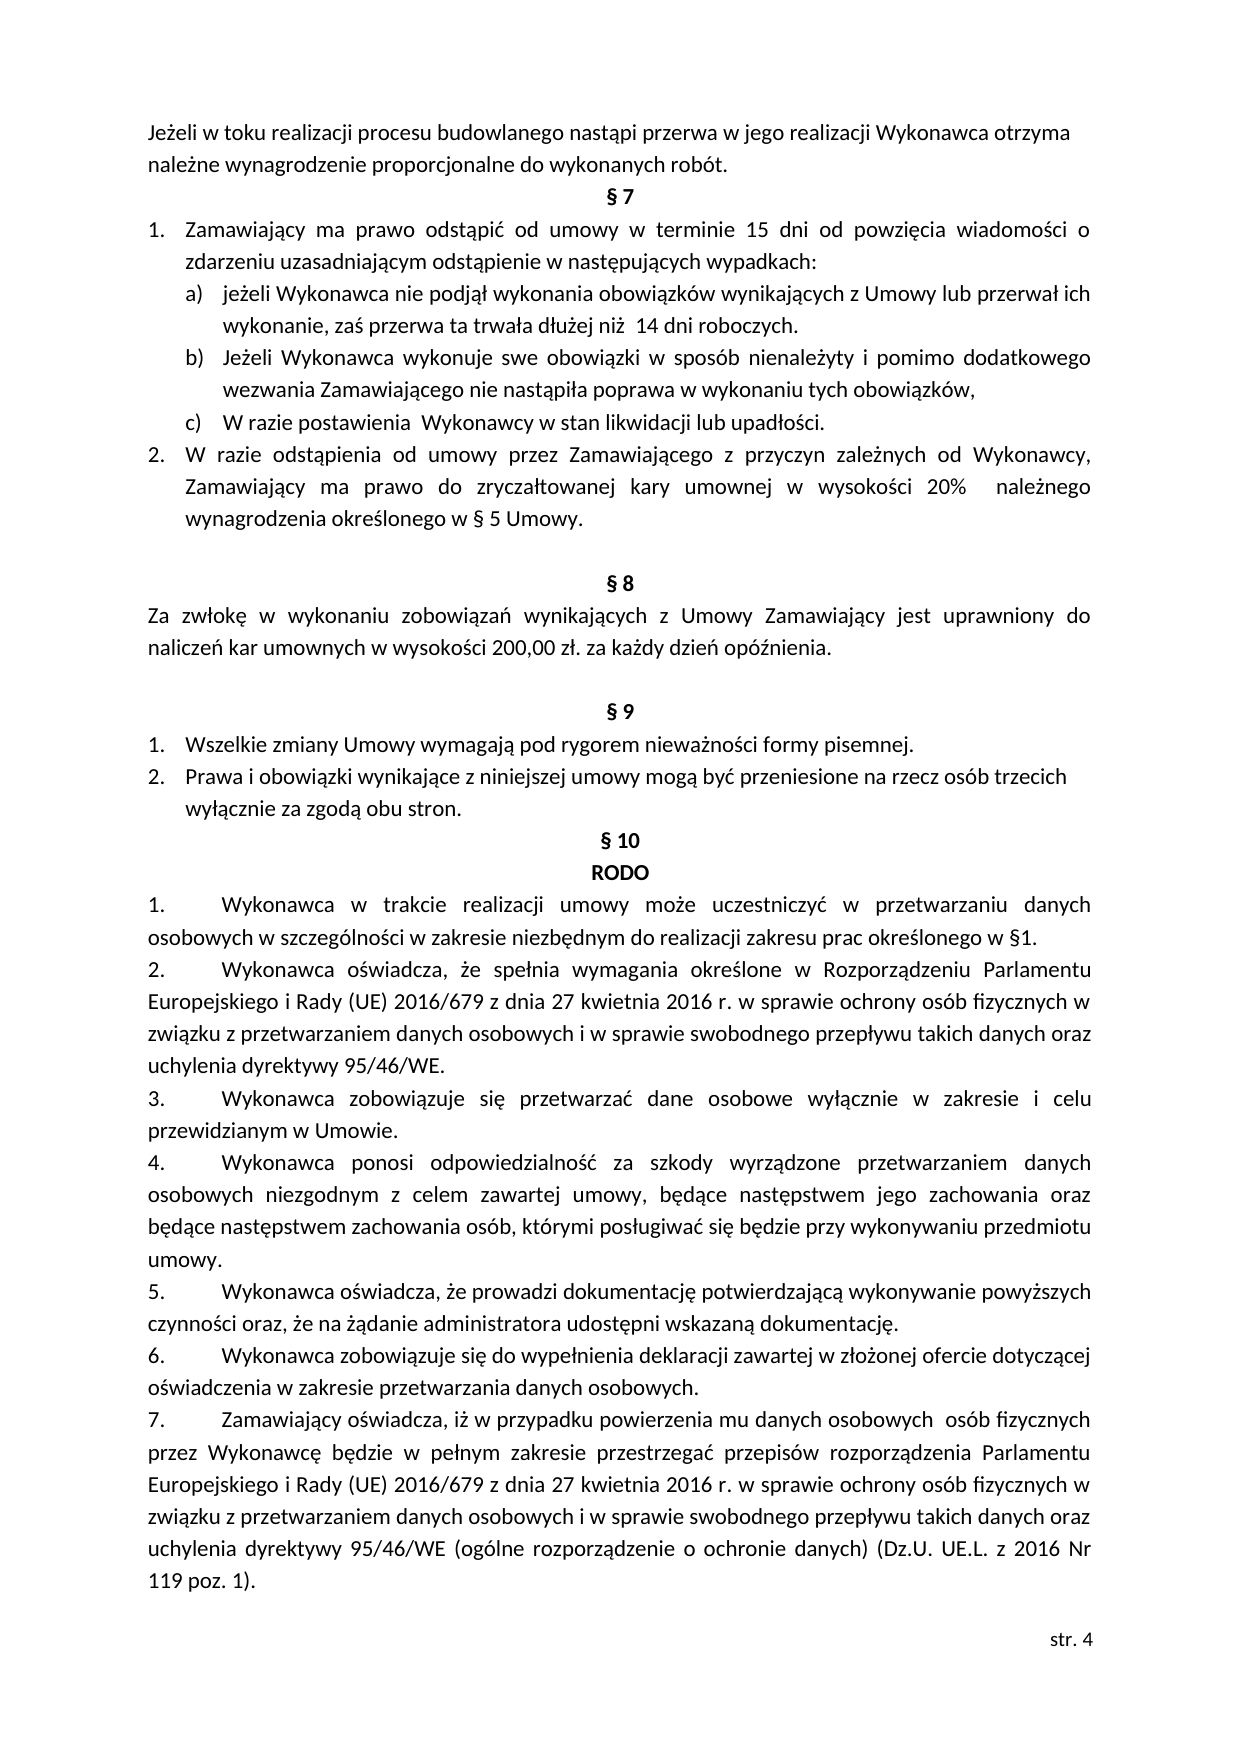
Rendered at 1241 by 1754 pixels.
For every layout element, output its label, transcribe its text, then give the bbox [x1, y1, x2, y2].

text 3. Wykonawca zobowiązuje się przetwarzać dane osobowe wyłącznie w zakresie i celu przewidzianym w Umowie. [148, 1084, 1093, 1144]
text § 10 [148, 826, 1093, 854]
text 1. Wykonawca w trakcie realizacji umowy może uczestniczyć w przetwarzaniu danych osobowych w szczególności w zakresie niezbędnym do realizacji zakresu prac określonego w §1. [148, 891, 1093, 951]
list W razie odstąpienia od umowy przez Zamawiającego z przyczyn zależnych od Wykonawcy, Zamawiający ma prawo do zryczałtowanej kary umownej w wysokości 20% należnego wynagrodzenia określonego w § 5 Umowy. [148, 440, 1093, 532]
text 4. Wykonawca ponosi odpowiedzialność za szkody wyrządzone przetwarzaniem danych osobowych niezgodnym z celem zawartej umowy, będące następstwem jego zachowania oraz będące następstwem zachowania osób, którymi posługiwać się będzie przy wykonywaniu przedmiotu umowy. [148, 1148, 1093, 1273]
list Prawa i obowiązki wynikające z niniejszej umowy mogą być przeniesione na rzecz osób trzecich wyłącznie za zgodą obu stron. [148, 762, 1093, 822]
list W razie postawienia Wykonawcy w stan likwidacji lub upadłości. [185, 408, 1093, 436]
text 5. Wykonawca oświadcza, że prowadzi dokumentację potwierdzającą wykonywanie powyższych czynności oraz, że na żądanie administratora udostępni wskazaną dokumentację. [148, 1277, 1093, 1337]
list Wszelkie zmiany Umowy wymagają pod rygorem nieważności formy pisemnej. [148, 730, 1093, 758]
text § 8 [148, 569, 1093, 597]
text § 9 [148, 697, 1093, 726]
text 6. Wykonawca zobowiązuje się do wypełnienia deklaracji zawartej w złożonej ofercie dotyczącej oświadczenia w zakresie przetwarzania danych osobowych. [148, 1341, 1093, 1401]
list Jeżeli Wykonawca wykonuje swe obowiązki w sposób nienależyty i pomimo dodatkowego wezwania Zamawiającego nie nastąpiła poprawa w wykonaniu tych obowiązków, [185, 343, 1093, 404]
list jeżeli Wykonawca nie podjął wykonania obowiązków wynikających z Umowy lub przerwał ich wykonanie, zaś przerwa ta trwała dłużej niż 14 dni roboczych. [185, 279, 1093, 339]
text Za zwłokę w wykonaniu zobowiązań wynikających z Umowy Zamawiający jest uprawniony do naliczeń kar umownych w wysokości 200,00 zł. za każdy dzień opóźnienia. [148, 601, 1093, 661]
list Zamawiający ma prawo odstąpić od umowy w terminie 15 dni od powzięcia wiadomości o zdarzeniu uzasadniającym odstąpienie w następujących wypadkach: [148, 215, 1093, 275]
text § 7 [148, 182, 1093, 211]
text Jeżeli w toku realizacji procesu budowlanego nastąpi przerwa w jego realizacji Wykonawca otrzyma należne wynagrodzenie proporcjonalne do wykonanych robót. [148, 118, 1093, 178]
text RODO [148, 858, 1093, 886]
text 2. Wykonawca oświadcza, że spełnia wymagania określone w Rozporządzeniu Parlamentu Europejskiego i Rady (UE) 2016/679 z dnia 27 kwietnia 2016 r. w sprawie ochrony osób fizycznych w związku z przetwarzaniem danych osobowych i w sprawie swobodnego przepływu takich danych oraz uchylenia dyrektywy 95/46/WE. [148, 955, 1093, 1079]
text 7. Zamawiający oświadcza, iż w przypadku powierzenia mu danych osobowych osób fizycznych przez Wykonawcę będzie w pełnym zakresie przestrzegać przepisów rozporządzenia Parlamentu Europejskiego i Rady (UE) 2016/679 z dnia 27 kwietnia 2016 r. w sprawie ochrony osób fizycznych w związku z przetwarzaniem danych osobowych i w sprawie swobodnego przepływu takich danych oraz uchylenia dyrektywy 95/46/WE (ogólne rozporządzenie o ochronie danych) (Dz.U. UE.L. z 2016 Nr 119 poz. 1). [148, 1406, 1093, 1594]
